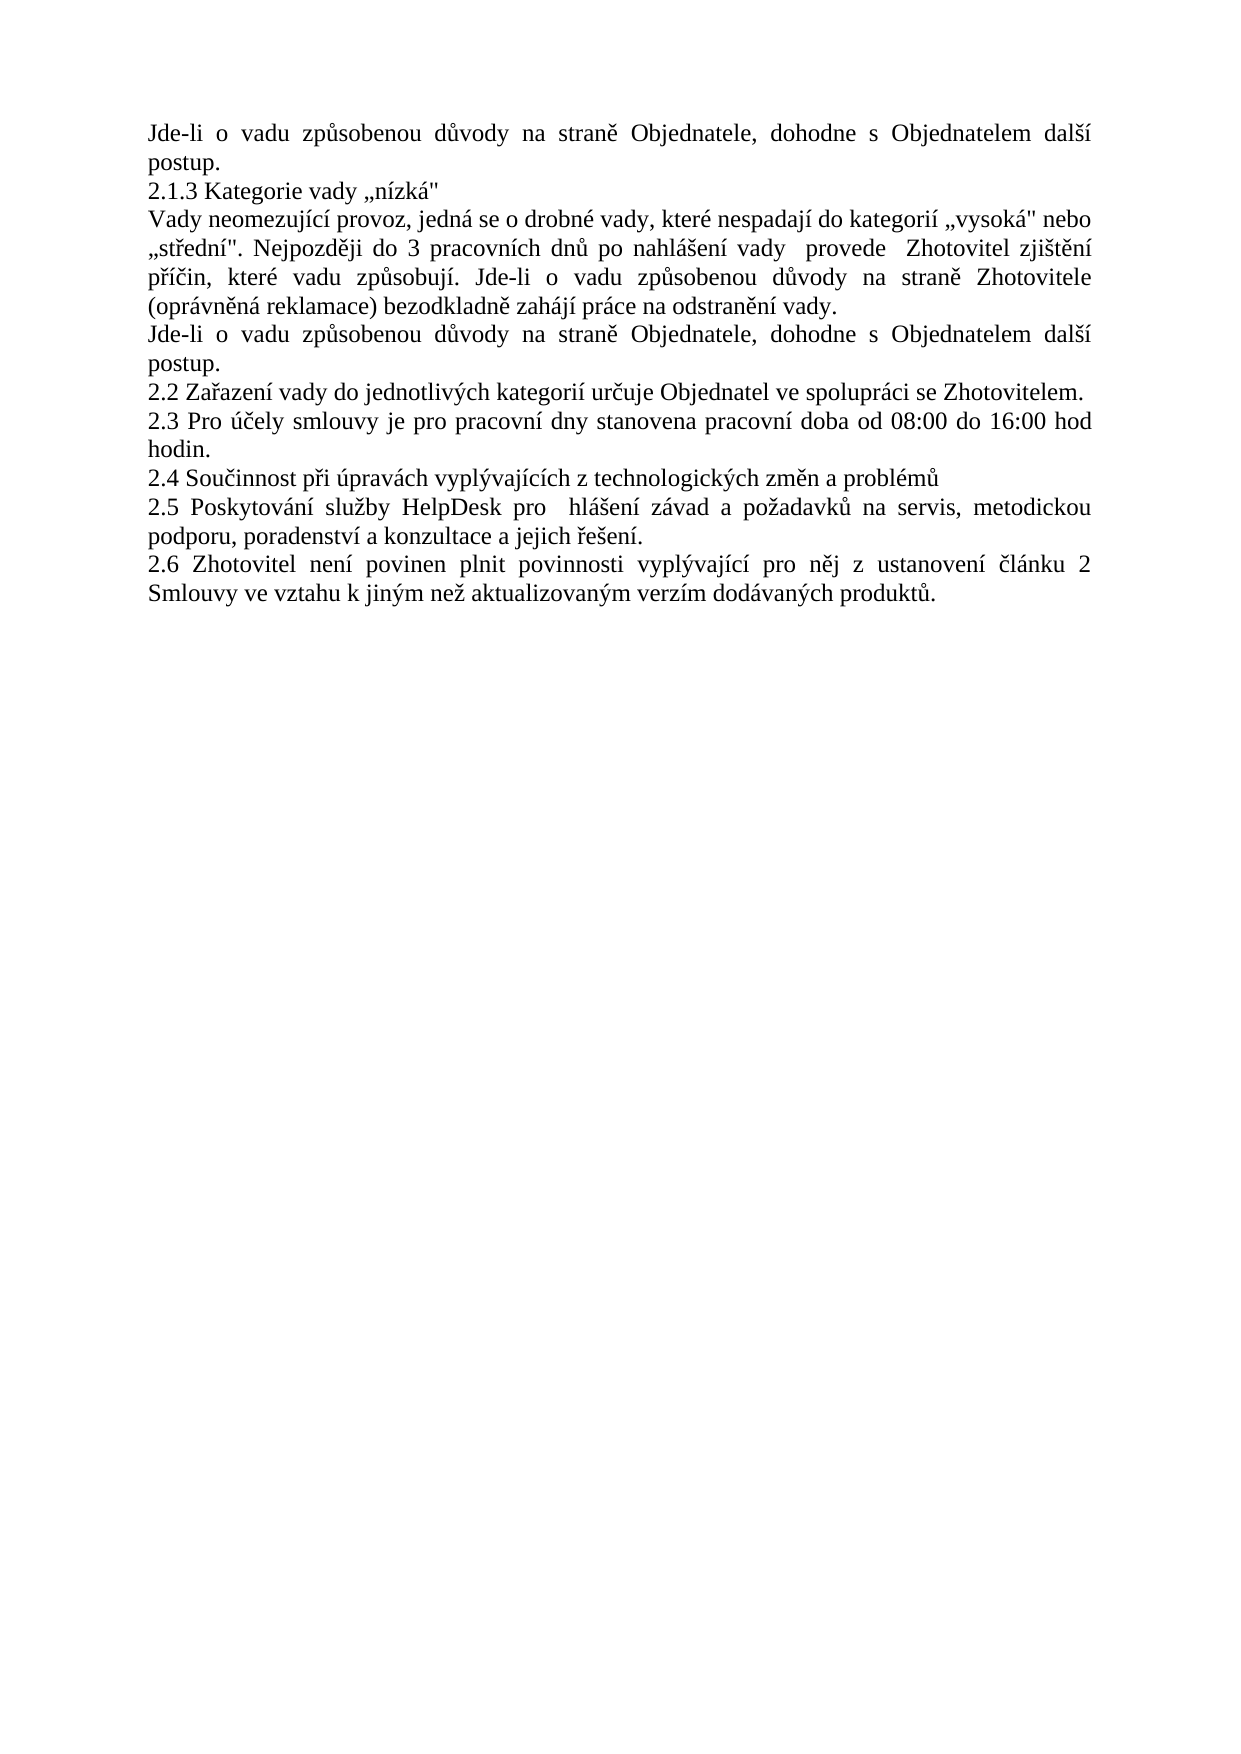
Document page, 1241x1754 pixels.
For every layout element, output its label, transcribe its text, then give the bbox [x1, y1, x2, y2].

text Jde-li o vadu způsobenou důvody na straně Objednatele, dohodne s Objednatelem další postup. [148, 319, 1093, 377]
text Jde-li o vadu způsobenou důvody na straně Objednatele, dohodne s Objednatelem další postup. [148, 118, 1093, 176]
text 2.2 Zařazení vady do jednotlivých kategorií určuje Objednatel ve spolupráci se Zhotovitelem. [148, 377, 1093, 406]
text 2.5 Poskytování služby HelpDesk pro hlášení závad a požadavků na servis, metodickou podporu, poradenství a konzultace a jejich řešení. [148, 492, 1093, 549]
text Vady neomezující provoz, jedná se o drobné vady, které nespadají do kategorií „vysoká" nebo „střední". Nejpozději do 3 pracovních dnů po nahlášení vady provede Zhotovitel zjištění příčin, které vadu způsobují. Jde-li o vadu způsobenou důvody na straně Zhotovitele (oprávněná reklamace) bezodkladně zahájí práce na odstranění vady. [148, 204, 1093, 319]
text 2.3 Pro účely smlouvy je pro pracovní dny stanovena pracovní doba od 08:00 do 16:00 hod hodin. [148, 406, 1093, 463]
text 2.4 Součinnost při úpravách vyplývajících z technologických změn a problémů [148, 463, 1093, 492]
text 2.1.3 Kategorie vady „nízká" [148, 176, 1093, 204]
text 2.6 Zhotovitel není povinen plnit povinnosti vyplývající pro něj z ustanovení článku 2 Smlouvy ve vztahu k jiným než aktualizovaným verzím dodávaných produktů. [148, 549, 1093, 607]
